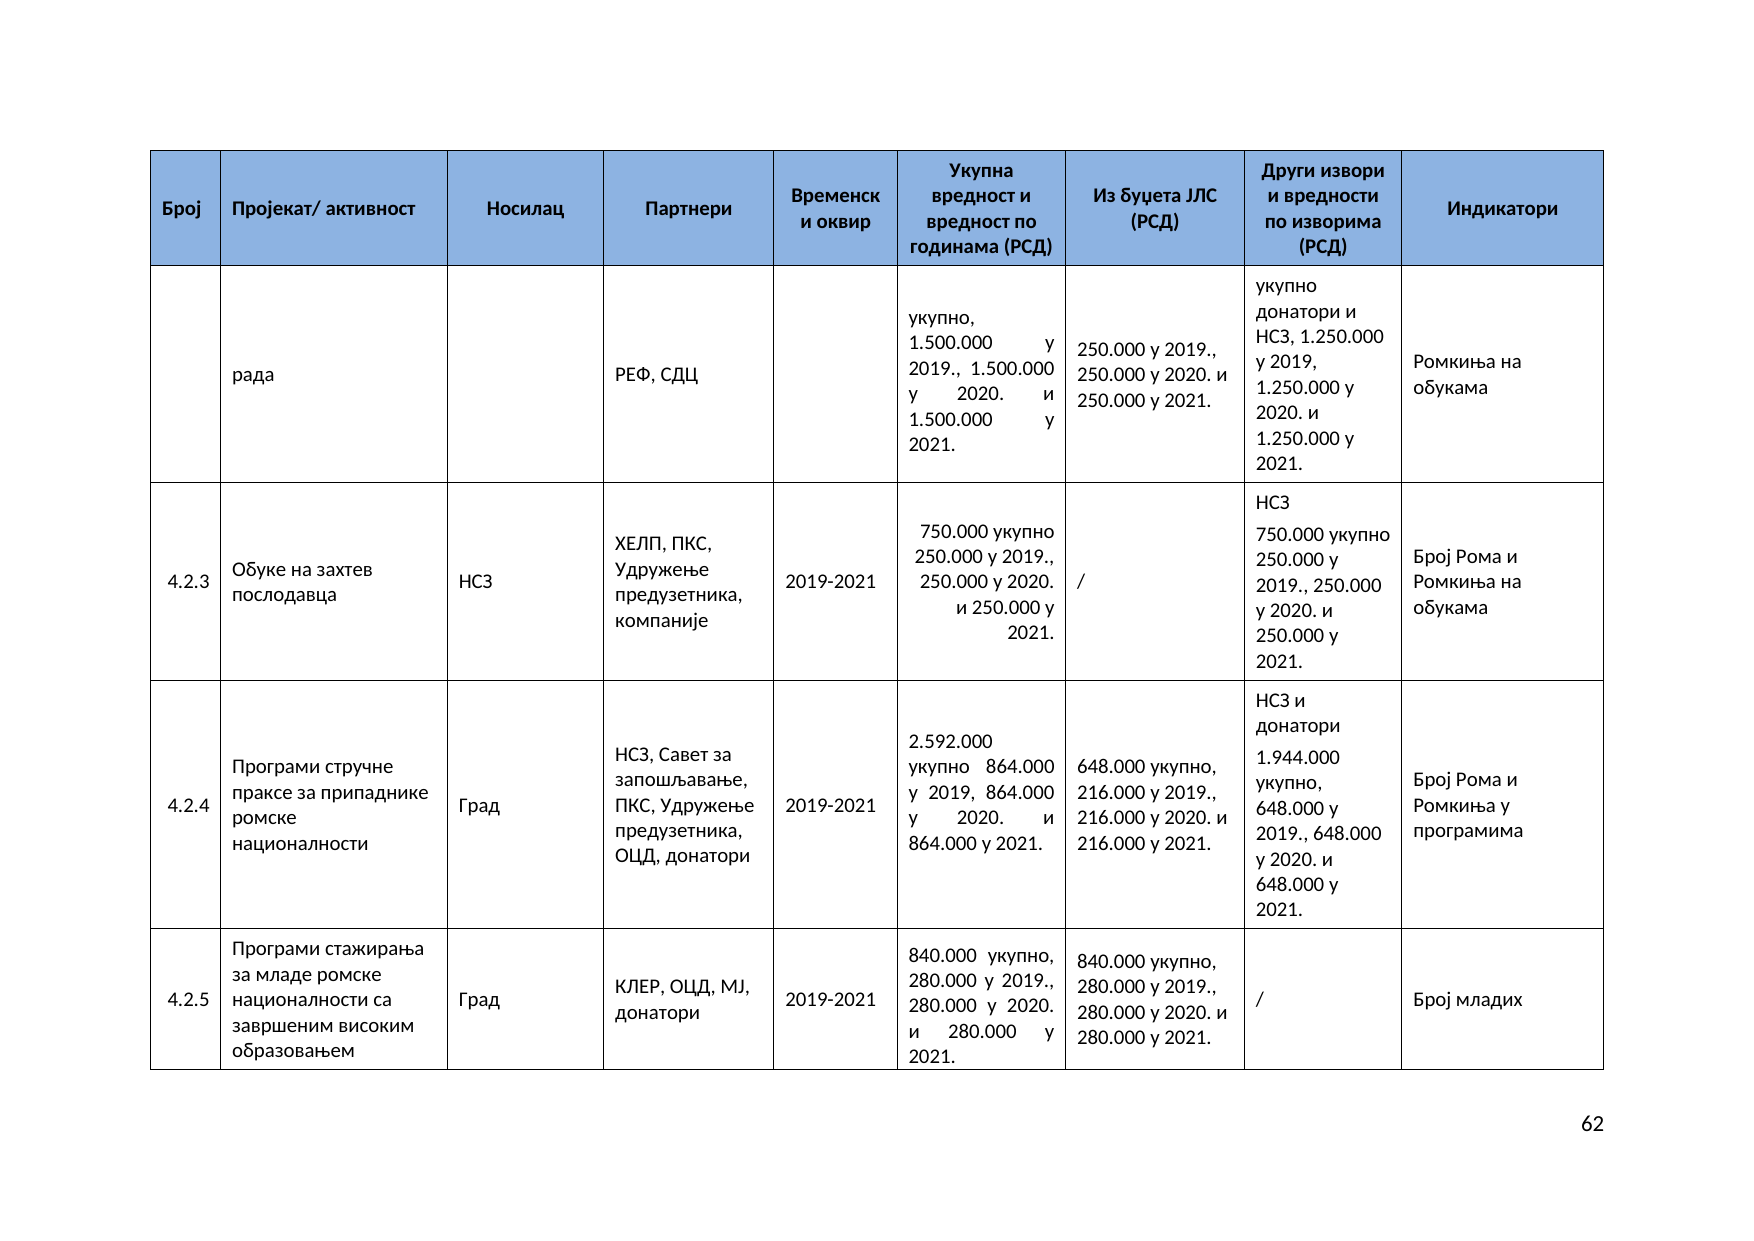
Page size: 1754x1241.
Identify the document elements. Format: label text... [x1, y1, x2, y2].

table_header Носилац [448, 151, 603, 265]
table_header Други извори и вредности по изворима (РСД) [1245, 151, 1401, 265]
table_header Пројекат/ активност [221, 151, 447, 265]
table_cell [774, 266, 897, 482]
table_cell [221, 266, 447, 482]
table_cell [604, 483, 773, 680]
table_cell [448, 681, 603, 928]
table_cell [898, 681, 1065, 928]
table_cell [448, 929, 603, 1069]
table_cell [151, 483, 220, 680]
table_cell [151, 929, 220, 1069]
table_header Партнери [604, 151, 773, 265]
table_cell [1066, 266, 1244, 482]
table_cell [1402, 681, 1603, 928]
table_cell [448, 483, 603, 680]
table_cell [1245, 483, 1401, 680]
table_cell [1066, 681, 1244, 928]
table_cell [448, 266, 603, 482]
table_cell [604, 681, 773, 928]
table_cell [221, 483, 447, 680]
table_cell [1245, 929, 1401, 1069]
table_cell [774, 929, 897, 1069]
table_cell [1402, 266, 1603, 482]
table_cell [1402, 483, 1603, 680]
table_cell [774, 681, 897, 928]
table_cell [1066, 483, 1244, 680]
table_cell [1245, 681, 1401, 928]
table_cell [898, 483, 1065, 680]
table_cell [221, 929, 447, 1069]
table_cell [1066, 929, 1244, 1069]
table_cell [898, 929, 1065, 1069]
table_header Индикатори [1402, 151, 1603, 265]
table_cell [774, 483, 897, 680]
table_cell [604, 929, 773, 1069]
table_header Број [151, 151, 220, 265]
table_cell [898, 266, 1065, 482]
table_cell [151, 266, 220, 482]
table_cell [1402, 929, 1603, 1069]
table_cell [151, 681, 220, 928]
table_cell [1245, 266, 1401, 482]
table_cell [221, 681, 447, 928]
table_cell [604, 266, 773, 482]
table_header Из буџета ЈЛС (РСД) [1066, 151, 1244, 265]
table_header Временски оквир [774, 151, 897, 265]
table_header Укупна вредност и вредност по годинама (РСД) [898, 151, 1065, 265]
